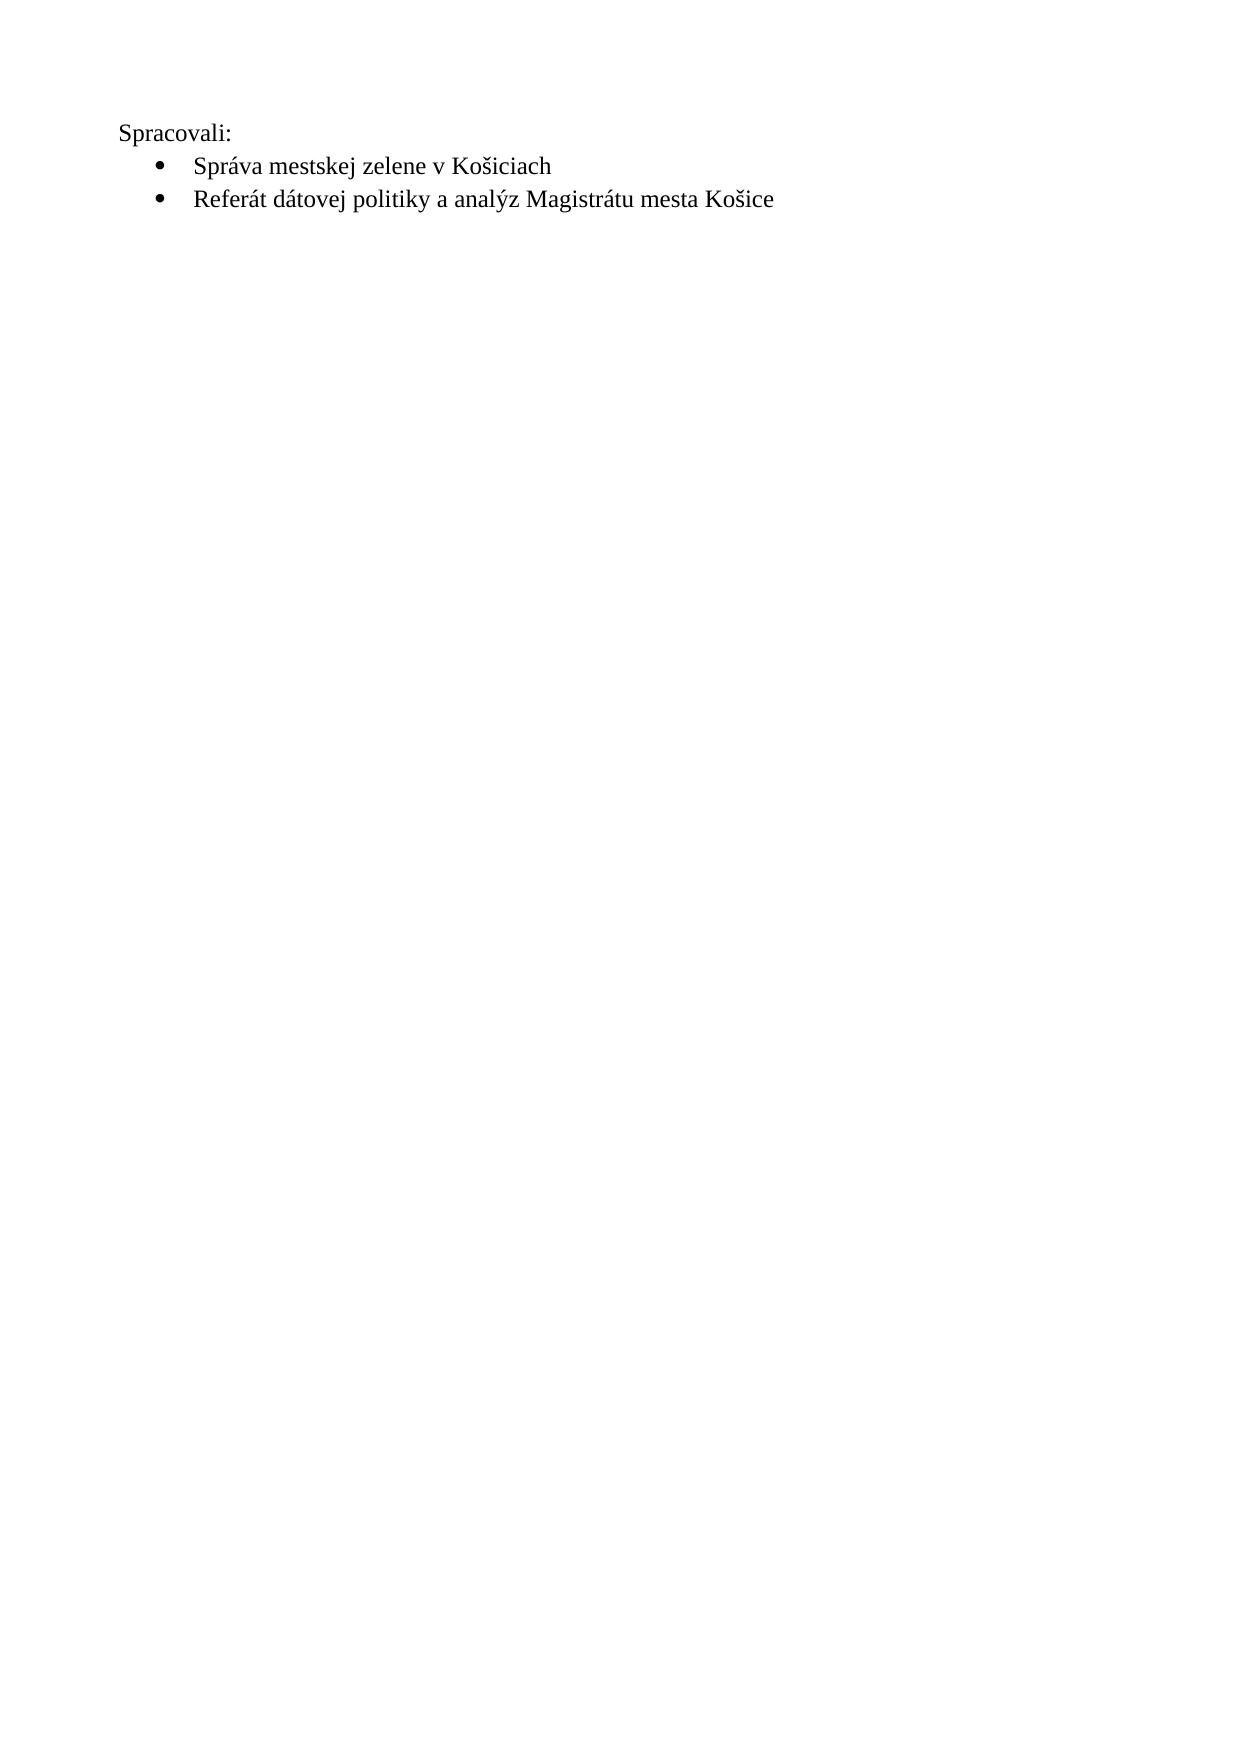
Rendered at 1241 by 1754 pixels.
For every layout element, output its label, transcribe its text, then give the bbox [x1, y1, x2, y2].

list Správa mestskej zelene v Košiciach [156, 151, 1123, 180]
list Referát dátovej politiky a analýz Magistrátu mesta Košice [156, 184, 1123, 213]
text Spracovali: [118, 118, 1123, 147]
